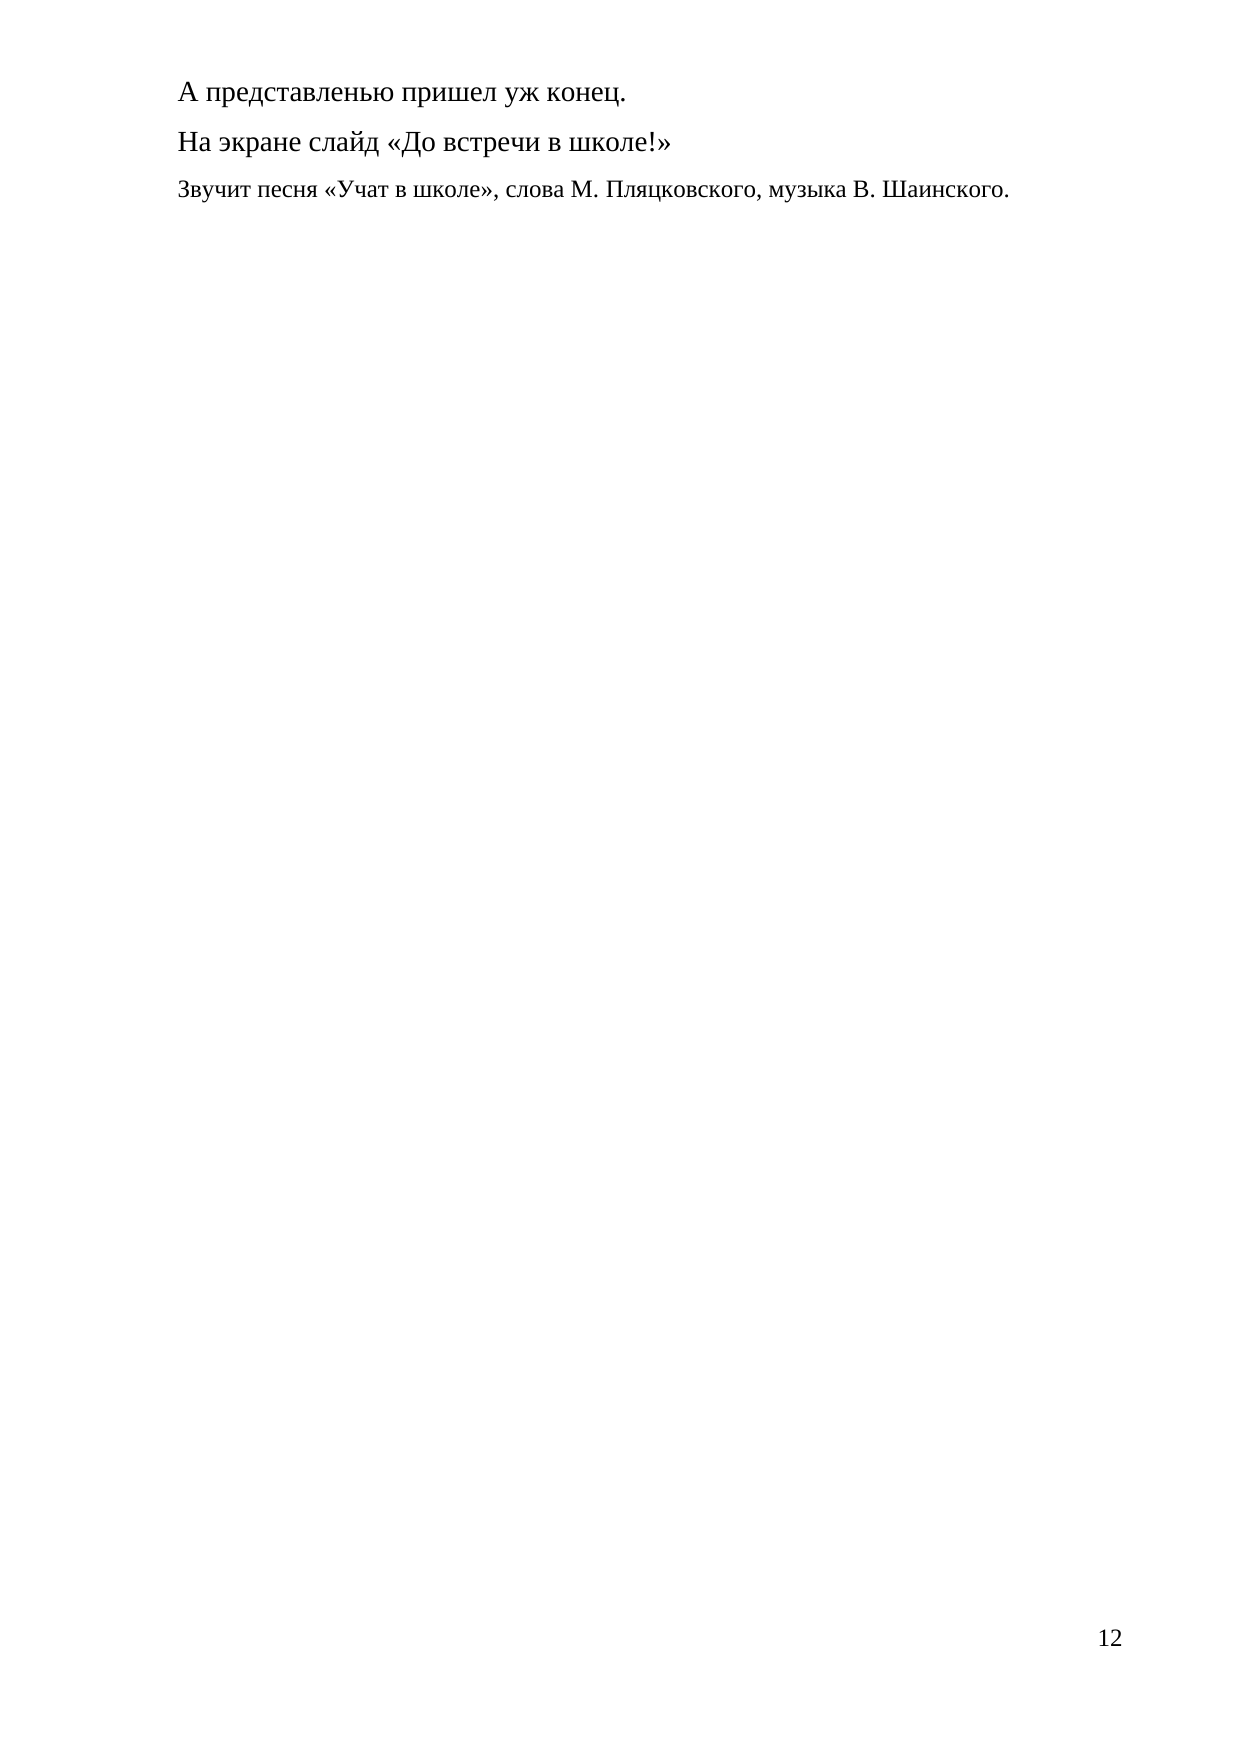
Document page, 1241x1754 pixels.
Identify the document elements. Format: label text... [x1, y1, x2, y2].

text Звучит песня «Учат в школе», слова М. Пляцковского, музыка В. Шаинского. [103, 174, 1122, 203]
text А представленью пришел уж конец. [103, 74, 1122, 107]
text На экране слайд «До встречи в школе!» [103, 124, 1122, 158]
